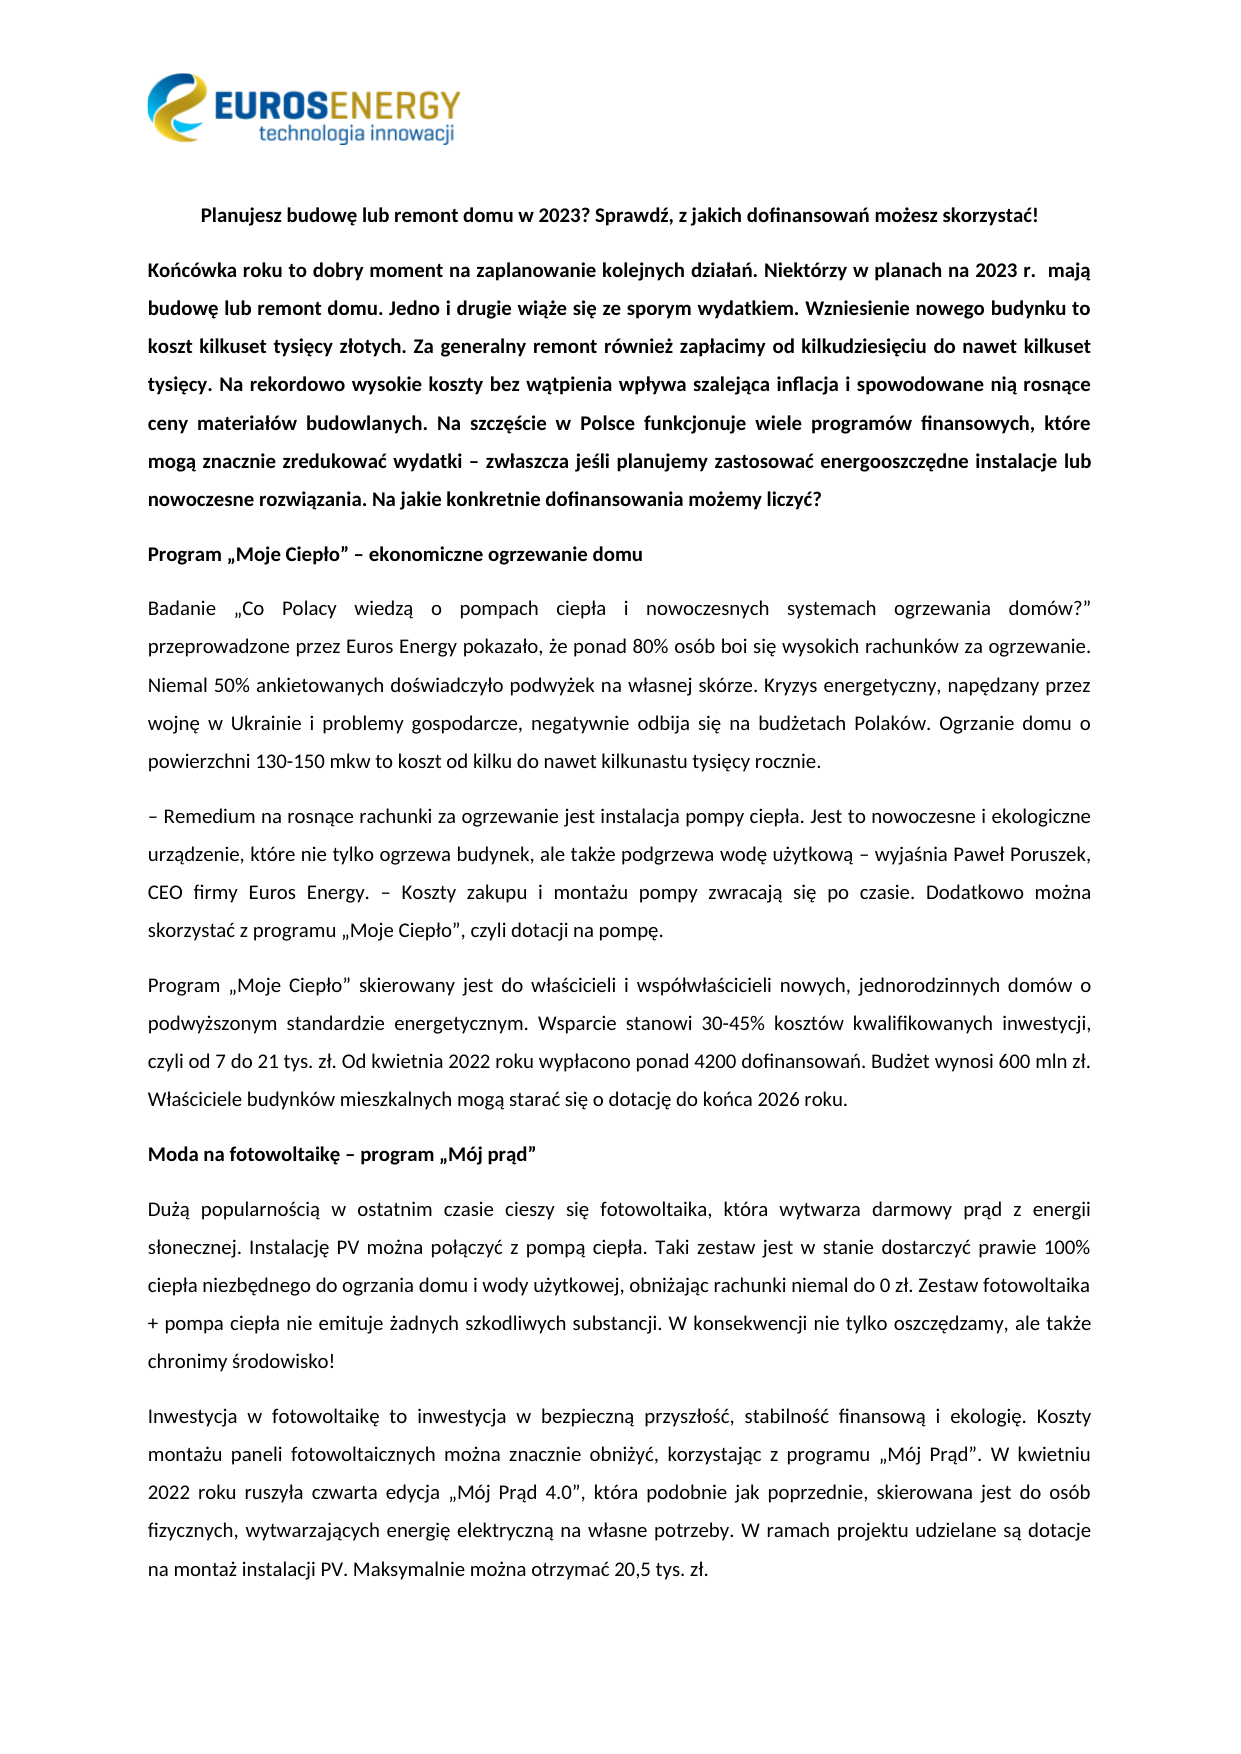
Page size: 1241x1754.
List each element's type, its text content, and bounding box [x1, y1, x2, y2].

text Badanie „Co Polacy wiedzą o pompach ciepła i nowoczesnych systemach ogrzewania domów?” przeprowadzone przez Euros Energy pokazało, że ponad 80% osób boi się wysokich rachunków za ogrzewanie. Niemal 50% ankietowanych doświadczyło podwyżek na własnej skórze. Kryzys energetyczny, napędzany przez wojnę w Ukrainie i problemy gospodarcze, negatywnie odbija się na budżetach Polaków. Ogrzanie domu o powierzchni 130-150 mkw to koszt od kilku do nawet kilkunastu tysięcy rocznie. [148, 596, 1093, 773]
text Inwestycja w fotowoltaikę to inwestycja w bezpieczną przyszłość, stabilność finansową i ekologię. Koszty montażu paneli fotowoltaicznych można znacznie obniżyć, korzystając z programu „Mój Prąd”. W kwietniu 2022 roku ruszyła czwarta edycja „Mój Prąd 4.0”, która podobnie jak poprzednie, skierowana jest do osób fizycznych, wytwarzających energię elektryczną na własne potrzeby. W ramach projektu udzielane są dotacje na montaż instalacji PV. Maksymalnie można otrzymać 20,5 tys. zł. [148, 1403, 1093, 1581]
text Dużą popularnością w ostatnim czasie cieszy się fotowoltaika, która wytwarza darmowy prąd z energii słonecznej. Instalację PV można połączyć z pompą ciepła. Taki zestaw jest w stanie dostarczyć prawie 100% ciepła niezbędnego do ogrzania domu i wody użytkowej, obniżając rachunki niemal do 0 zł. Zestaw fotowoltaika + pompa ciepła nie emituje żadnych szkodliwych substancji. W konsekwencji nie tylko oszczędzamy, ale także chronimy środowisko! [148, 1196, 1093, 1374]
text Program „Moje Ciepło” skierowany jest do właścicieli i współwłaścicieli nowych, jednorodzinnych domów o podwyższonym standardzie energetycznym. Wsparcie stanowi 30-45% kosztów kwalifikowanych inwestycji, czyli od 7 do 21 tys. zł. Od kwietnia 2022 roku wypłacono ponad 4200 dofinansowań. Budżet wynosi 600 mln zł. Właściciele budynków mieszkalnych mogą starać się o dotację do końca 2026 roku. [148, 972, 1093, 1112]
picture [147, 73, 461, 145]
text Moda na fotowoltaikę – program „Mój prąd” [148, 1141, 1093, 1167]
text Program „Moje Ciepło” – ekonomiczne ogrzewanie domu [148, 541, 1093, 566]
text Planujesz budowę lub remont domu w 2023? Sprawdź, z jakich dofinansowań możesz skorzystać! [148, 202, 1093, 228]
text Końcówka roku to dobry moment na zaplanowanie kolejnych działań. Niektórzy w planach na 2023 r. mają budowę lub remont domu. Jedno i drugie wiąże się ze sporym wydatkiem. Wzniesienie nowego budynku to koszt kilkuset tysięcy złotych. Za generalny remont również zapłacimy od kilkudziesięciu do nawet kilkuset tysięcy. Na rekordowo wysokie koszty bez wątpienia wpływa szalejąca inflacja i spowodowane nią rosnące ceny materiałów budowlanych. Na szczęście w Polsce funkcjonuje wiele programów finansowych, które mogą znacznie zredukować wydatki – zwłaszcza jeśli planujemy zastosować energooszczędne instalacje lub nowoczesne rozwiązania. Na jakie konkretnie dofinansowania możemy liczyć? [148, 257, 1093, 511]
text – Remedium na rosnące rachunki za ogrzewanie jest instalacja pompy ciepła. Jest to nowoczesne i ekologiczne urządzenie, które nie tylko ogrzewa budynek, ale także podgrzewa wodę użytkową – wyjaśnia Paweł Poruszek, CEO firmy Euros Energy. – Koszty zakupu i montażu pompy zwracają się po czasie. Dodatkowo można skorzystać z programu „Moje Ciepło”, czyli dotacji na pompę. [148, 803, 1093, 943]
